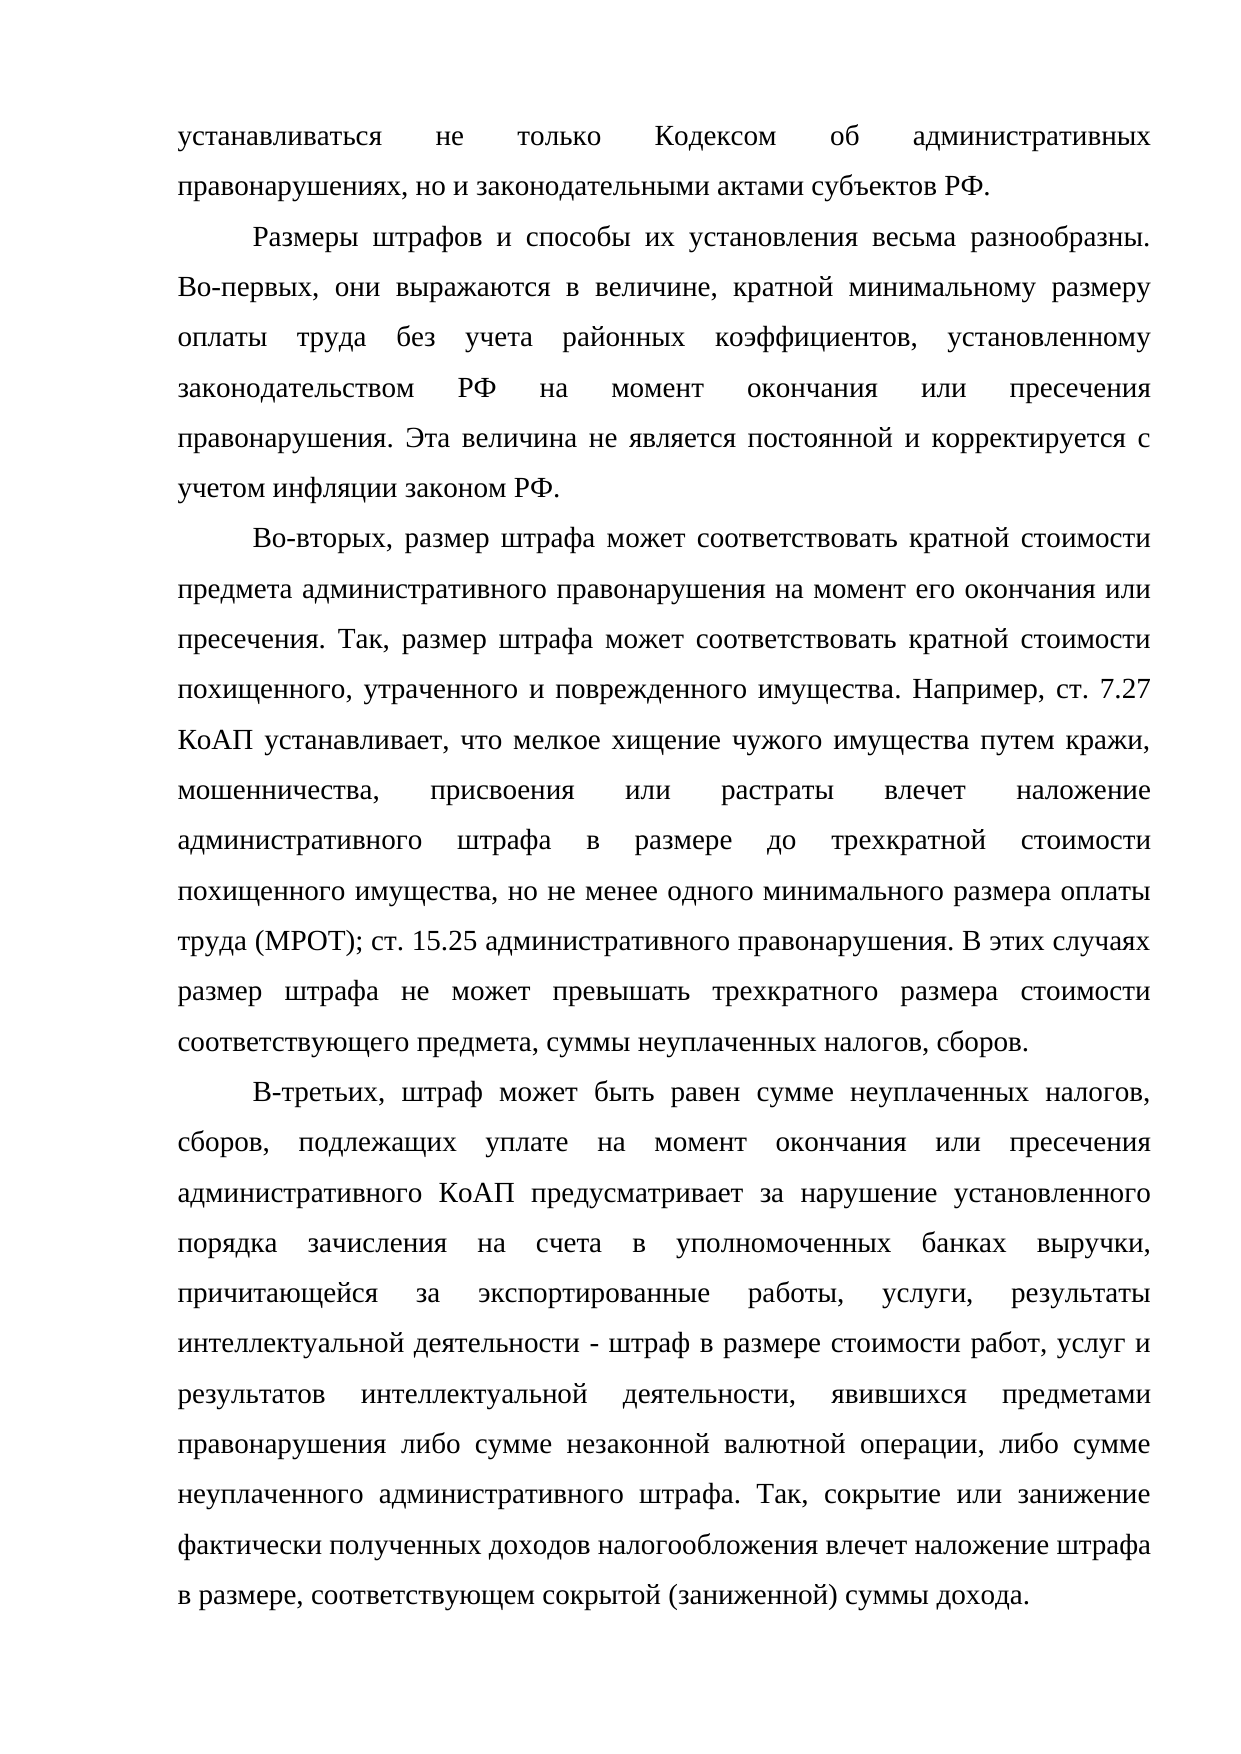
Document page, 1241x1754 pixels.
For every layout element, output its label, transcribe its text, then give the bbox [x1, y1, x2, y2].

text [177, 118, 1152, 202]
text В-третьих, штраф может быть равен сумме неуплаченных налогов, сборов, подлежащих уплате на момент окончания или пресечения административного КоАП предусматривает за нарушение установленного порядка зачисления на счета в уполномоченных банках выручки, причитающейся за экспортированные работы, услуги, результаты интеллектуальной деятельности - штраф в размере стоимости работ, услуг и результатов интеллектуальной деятельности, явившихся предметами правонарушения либо сумме незаконной валютной операции, либо сумме неуплаченного административного штрафа. Так, сокрытие или занижение фактически полученных доходов налогообложения влечет наложение штрафа в размере, соответствующем сокрытой (заниженной) суммы дохода. [177, 1074, 1152, 1611]
text Во-вторых, размер штрафа может соответствовать кратной стоимости предмета административного правонарушения на момент его окончания или пресечения. Так, размер штрафа может соответствовать кратной стоимости похищенного, утраченного и поврежденного имущества. Например, ст. 7.27 КоАП устанавливает, что мелкое хищение чужого имущества путем кражи, мошенничества, присвоения или растраты влечет наложение административного штрафа в размере до трехкратной стоимости похищенного имущества, но не менее одного минимального размера оплаты труда (МРОТ); ст. 15.25 административного правонарушения. В этих случаях размер штрафа не может превышать трехкратного размера стоимости соответствующего предмета, суммы неуплаченных налогов, сборов. [177, 521, 1152, 1057]
text Размеры штрафов и способы их установления весьма разнообразны. Во-первых, они выражаются в величине, кратной минимальному размеру оплаты труда без учета районных коэффициентов, установленному законодательством РФ на момент окончания или пресечения правонарушения. Эта величина не является постоянной и корректируется с учетом инфляции законом РФ. [177, 219, 1152, 504]
